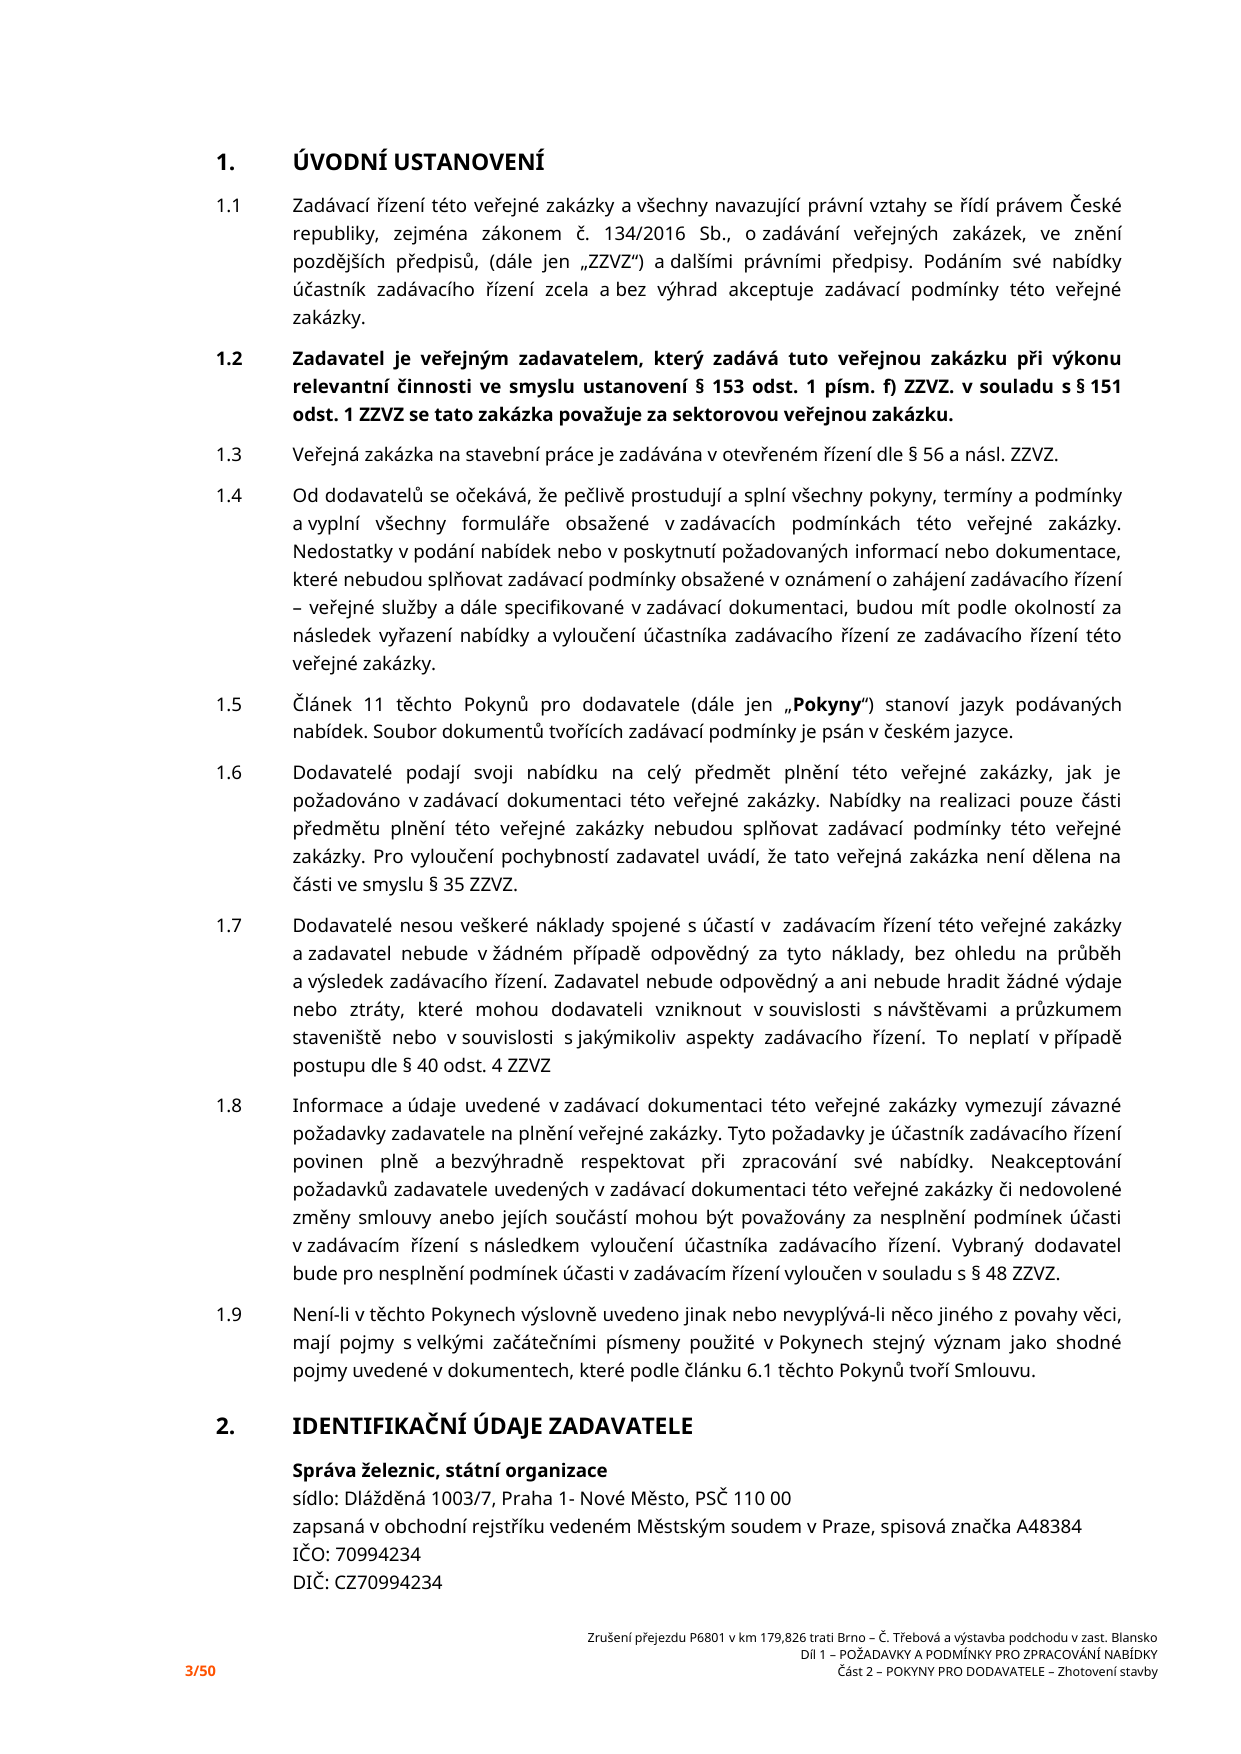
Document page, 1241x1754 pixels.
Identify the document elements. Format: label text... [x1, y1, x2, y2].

text Zadávací řízení této veřejné zakázky a všechny navazující právní vztahy se řídí právem České republiky, zejména zákonem č. 134/2016 Sb., o zadávání veřejných zakázek, ve znění pozdějších předpisů, (dále jen „ZZVZ“) a dalšími právními předpisy. Podáním své nabídky účastník zadávacího řízení zcela a bez výhrad akceptuje zadávací podmínky této veřejné zakázky. [216, 192, 1122, 330]
text Od dodavatelů se očekává, že pečlivě prostudují a splní všechny pokyny, termíny a podmínky a vyplní všechny formuláře obsažené v zadávacích podmínkách této veřejné zakázky. Nedostatky v podání nabídek nebo v poskytnutí požadovaných informací nebo dokumentace, které nebudou splňovat zadávací podmínky obsažené v oznámení o zahájení zadávacího řízení – veřejné služby a dále specifikované v zadávací dokumentaci, budou mít podle okolností za následek vyřazení nabídky a vyloučení účastníka zadávacího řízení ze zadávacího řízení této veřejné zakázky. [216, 482, 1122, 676]
text Není-li v těchto Pokynech výslovně uvedeno jinak nebo nevyplývá-li něco jiného z povahy věci, mají pojmy s velkými začátečními písmeny použité v Pokynech stejný význam jako shodné pojmy uvedené v dokumentech, které podle článku 6.1 těchto Pokynů tvoří Smlouvu. [216, 1301, 1122, 1383]
text Veřejná zakázka na stavební práce je zadávána v otevřeném řízení dle § 56 a násl. ZZVZ. [216, 442, 1122, 467]
text zapsaná v obchodní rejstříku vedeném Městským soudem v Praze, spisová značka A48384 [292, 1513, 1122, 1539]
text Informace a údaje uvedené v zadávací dokumentaci této veřejné zakázky vymezují závazné požadavky zadavatele na plnění veřejné zakázky. Tyto požadavky je účastník zadávacího řízení povinen plně a bezvýhradně respektovat při zpracování své nabídky. Neakceptování požadavků zadavatele uvedených v zadávací dokumentaci této veřejné zakázky či nedovolené změny smlouvy anebo jejích součástí mohou být považovány za nesplnění podmínek účasti v zadávacím řízení s následkem vyloučení účastníka zadávacího řízení. Vybraný dodavatel bude pro nesplnění podmínek účasti v zadávacím řízení vyloučen v souladu s § 48 ZZVZ. [216, 1093, 1122, 1286]
text Článek 11 těchto Pokynů pro dodavatele (dále jen „Pokyny“) stanoví jazyk podávaných nabídek. Soubor dokumentů tvořících zadávací podmínky je psán v českém jazyce. [216, 691, 1122, 744]
text IDENTIFIKAČNÍ ÚDAJE ZADAVATELE [216, 1410, 1122, 1442]
text Dodavatelé nesou veškeré náklady spojené s účastí v zadávacím řízení této veřejné zakázky a zadavatel nebude v žádném případě odpovědný za tyto náklady, bez ohledu na průběh a výsledek zadávacího řízení. Zadavatel nebude odpovědný a ani nebude hradit žádné výdaje nebo ztráty, které mohou dodavateli vzniknout v souvislosti s návštěvami a průzkumem staveniště nebo v souvislosti s jakýmikoliv aspekty zadávacího řízení. To neplatí v případě postupu dle § 40 odst. 4 ZZVZ [216, 912, 1122, 1078]
text IČO: 70994234 [292, 1541, 1122, 1567]
text ÚVODNÍ USTANOVENÍ [216, 146, 1122, 177]
text DIČ: CZ70994234 [292, 1569, 1122, 1595]
text Zadavatel je veřejným zadavatelem, který zadává tuto veřejnou zakázku při výkonu relevantní činnosti ve smyslu ustanovení § 153 odst. 1 písm. f) ZZVZ. v souladu s § 151 odst. 1 ZZVZ se tato zakázka považuje za sektorovou veřejnou zakázku. [216, 345, 1122, 427]
text sídlo: Dlážděná 1003/7, Praha 1- Nové Město, PSČ 110 00 [292, 1485, 1122, 1511]
text Dodavatelé podají svoji nabídku na celý předmět plnění této veřejné zakázky, jak je požadováno v zadávací dokumentaci této veřejné zakázky. Nabídky na realizaci pouze části předmětu plnění této veřejné zakázky nebudou splňovat zadávací podmínky této veřejné zakázky. Pro vyloučení pochybností zadavatel uvádí, že tato veřejná zakázka není dělena na části ve smyslu § 35 ZZVZ. [216, 759, 1122, 897]
text Správa železnic, státní organizace [292, 1457, 1122, 1483]
